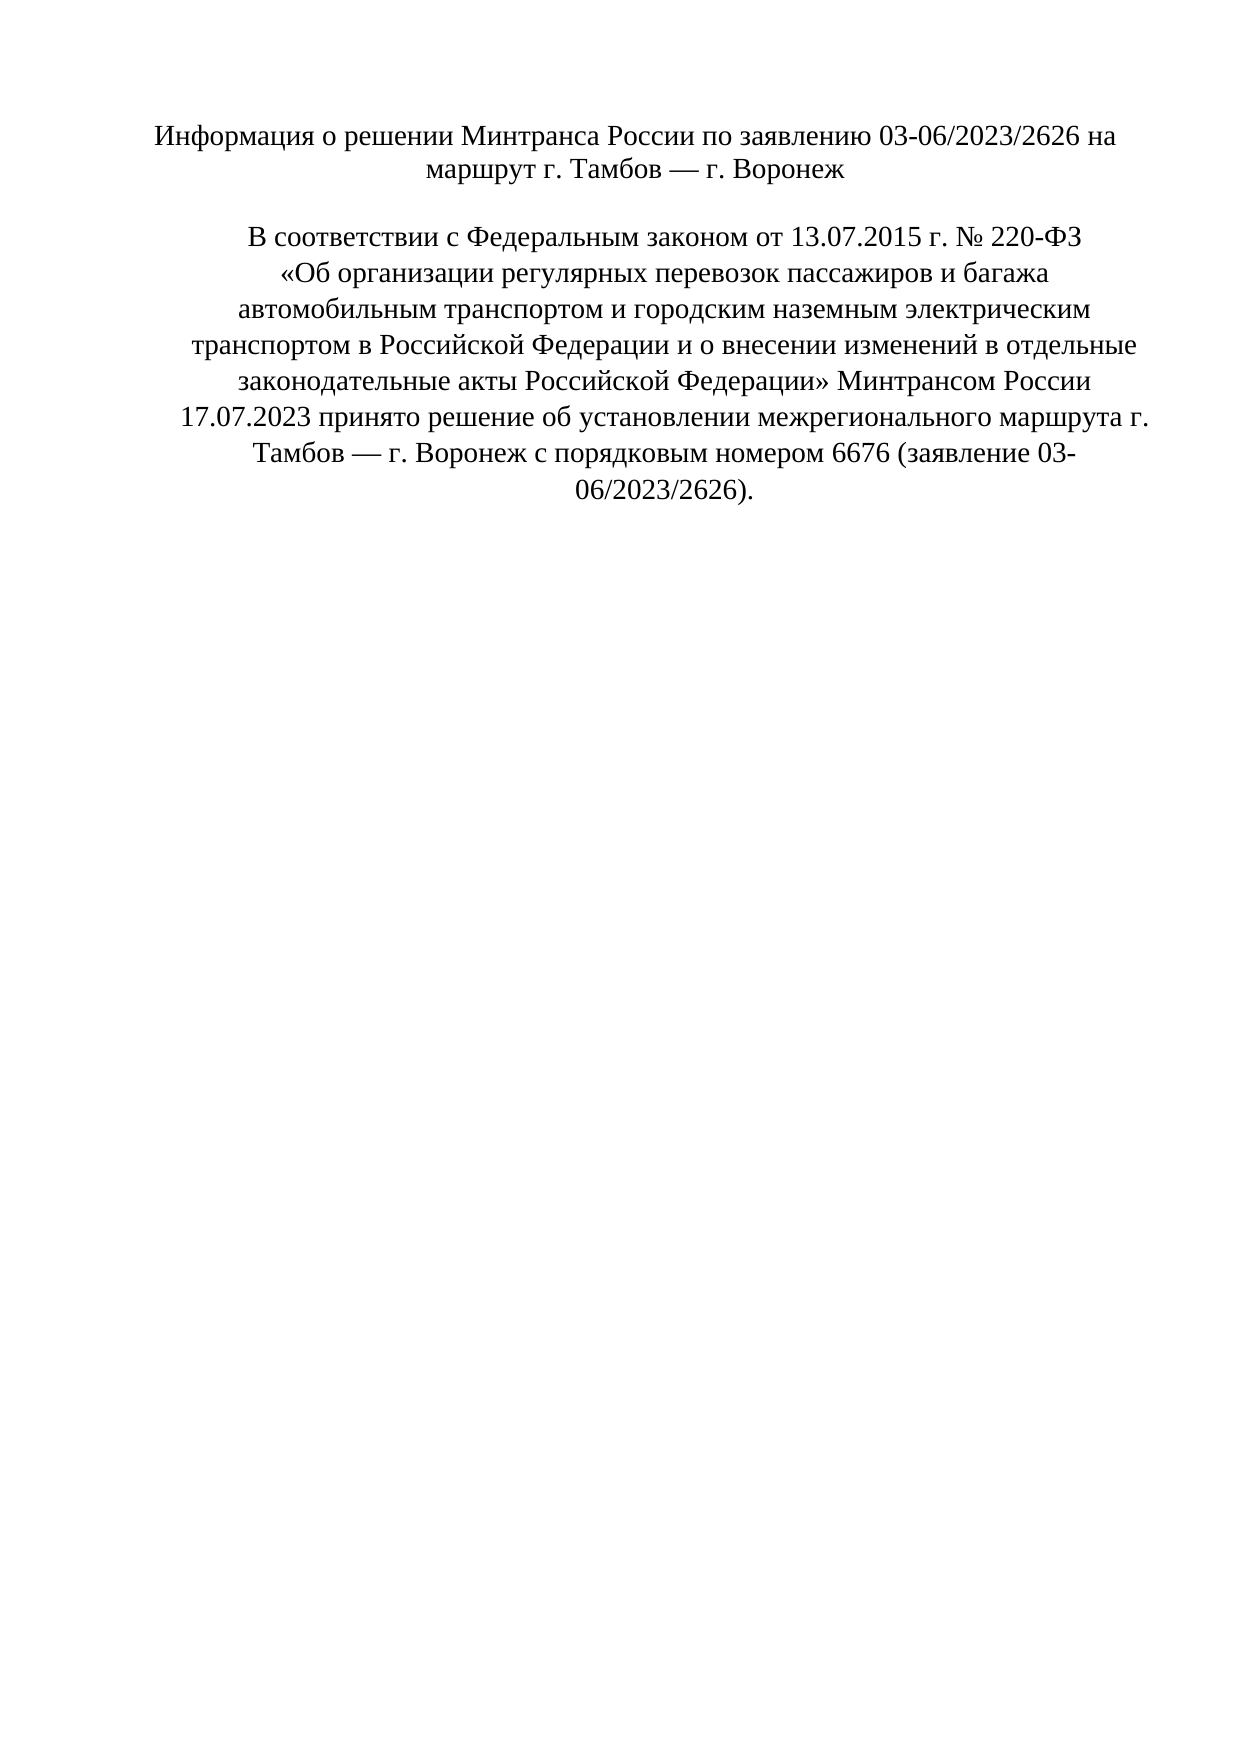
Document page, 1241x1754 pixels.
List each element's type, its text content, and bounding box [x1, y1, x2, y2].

text Информация о решении Минтранса России по заявлению 03-06/2023/2626 на маршрут г. Тамбов — г. Воронеж [118, 118, 1152, 185]
text В соответствии с Федеральным законом от 13.07.2015 г. № 220-ФЗ «Об организации регулярных перевозок пассажиров и багажа автомобильным транспортом и городским наземным электрическим транспортом в Российской Федерации и о внесении изменений в отдельные законодательные акты Российской Федерации» Минтрансом России 17.07.2023 принято решение об установлении межрегионального маршрута г. Тамбов — г. Воронеж с порядковым номером 6676 (заявление 03-06/2023/2626). [177, 219, 1152, 505]
